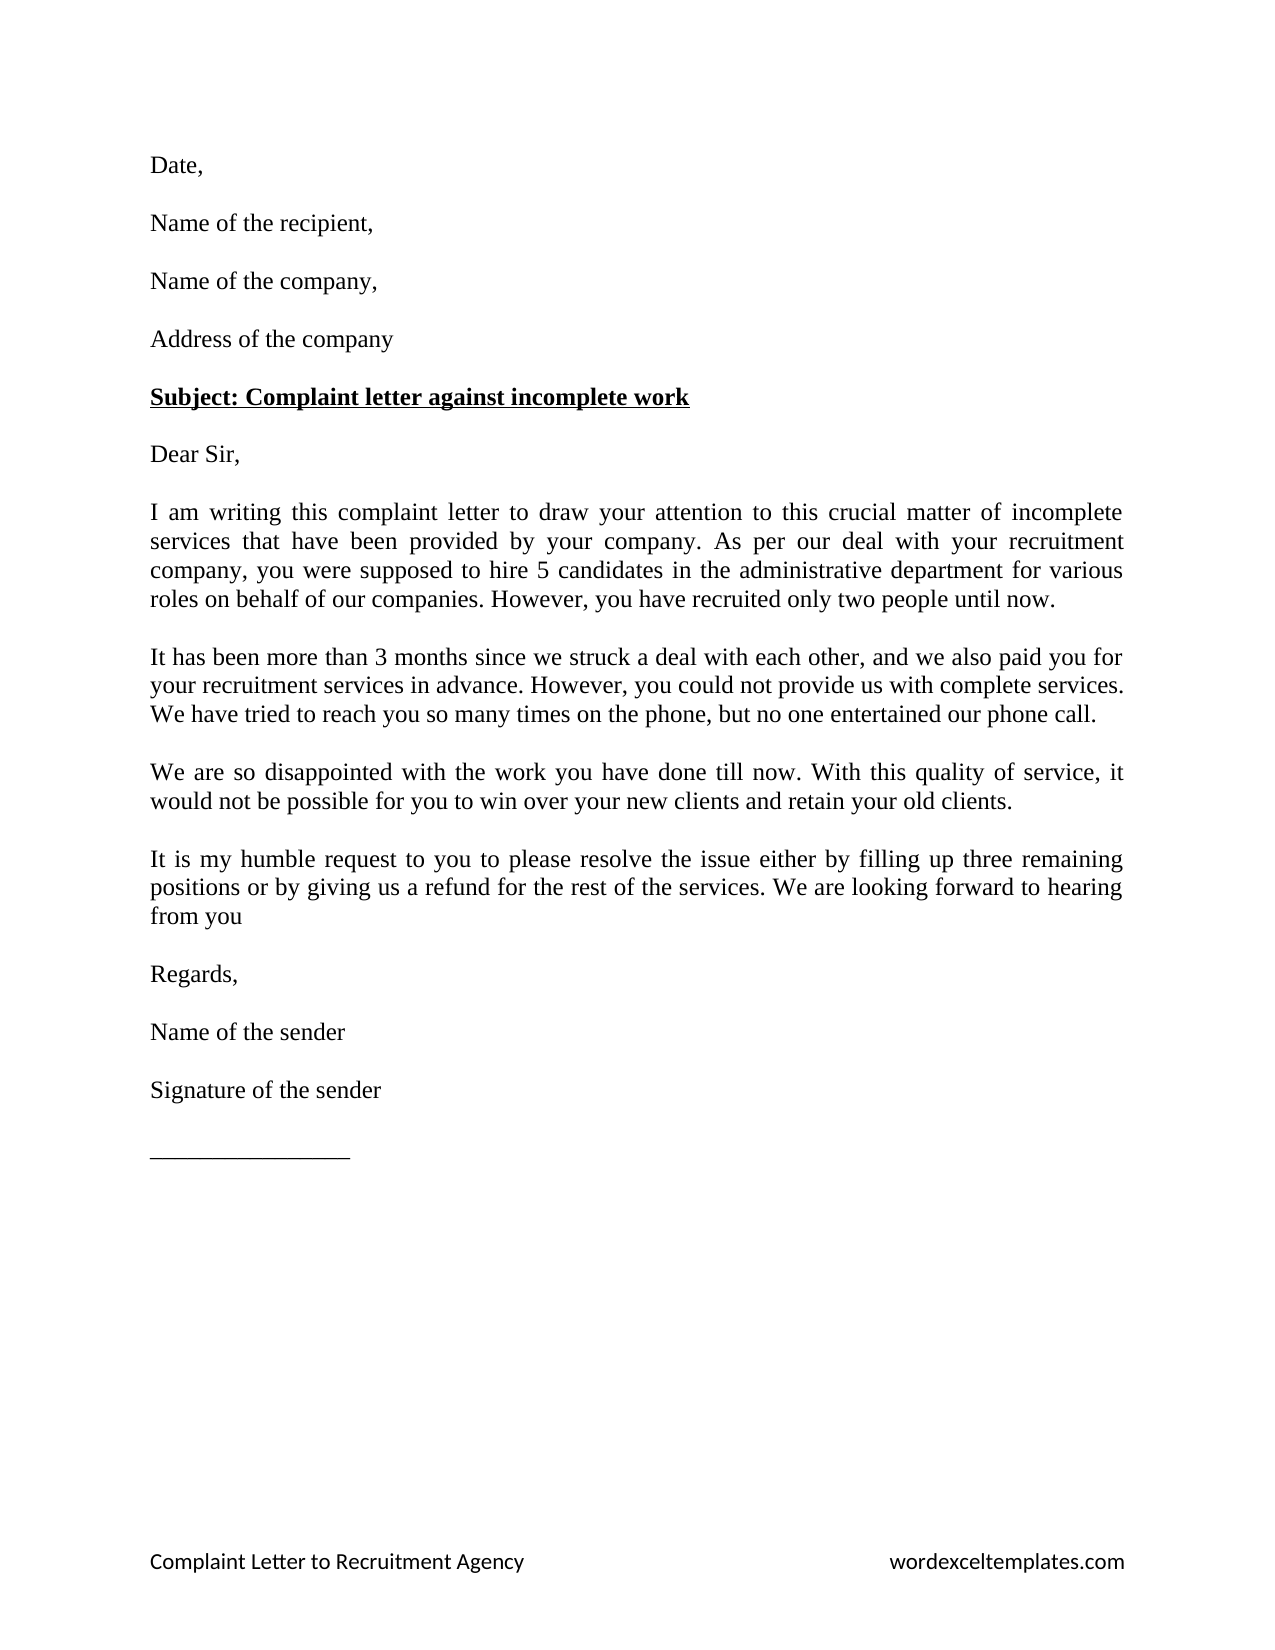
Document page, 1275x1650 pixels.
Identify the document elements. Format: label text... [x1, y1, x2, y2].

text Name of the recipient, [150, 208, 1125, 237]
text I am writing this complaint letter to draw your attention to this crucial matter of incomplete services that have been provided by your company. As per our deal with your recruitment company, you were supposed to hire 5 candidates in the administrative department for various roles on behalf of our companies. However, you have recruited only two people until now. [150, 497, 1125, 612]
text Signature of the sender [150, 1075, 1125, 1104]
text It has been more than 3 months since we struck a deal with each other, and we also paid you for your recruitment services in advance. However, you could not provide us with complete services. We have tried to reach you so many times on the phone, but no one entertained our phone call. [150, 642, 1125, 728]
text Regards, [150, 959, 1125, 988]
text Name of the sender [150, 1017, 1125, 1046]
text We are so disappointed with the work you have done till now. With this quality of service, it would not be possible for you to win over your new clients and retain your old clients. [150, 757, 1125, 814]
text Name of the company, [150, 266, 1125, 294]
text Dear Sir, [150, 439, 1125, 468]
text Subject: Complaint letter against incomplete work [150, 382, 1125, 410]
text ________________ [150, 1133, 1125, 1162]
text Date, [150, 150, 1125, 179]
text It is my humble request to you to please resolve the issue either by filling up three remaining positions or by giving us a refund for the rest of the services. We are looking forward to hearing from you [150, 844, 1125, 930]
text Address of the company [150, 324, 1125, 352]
